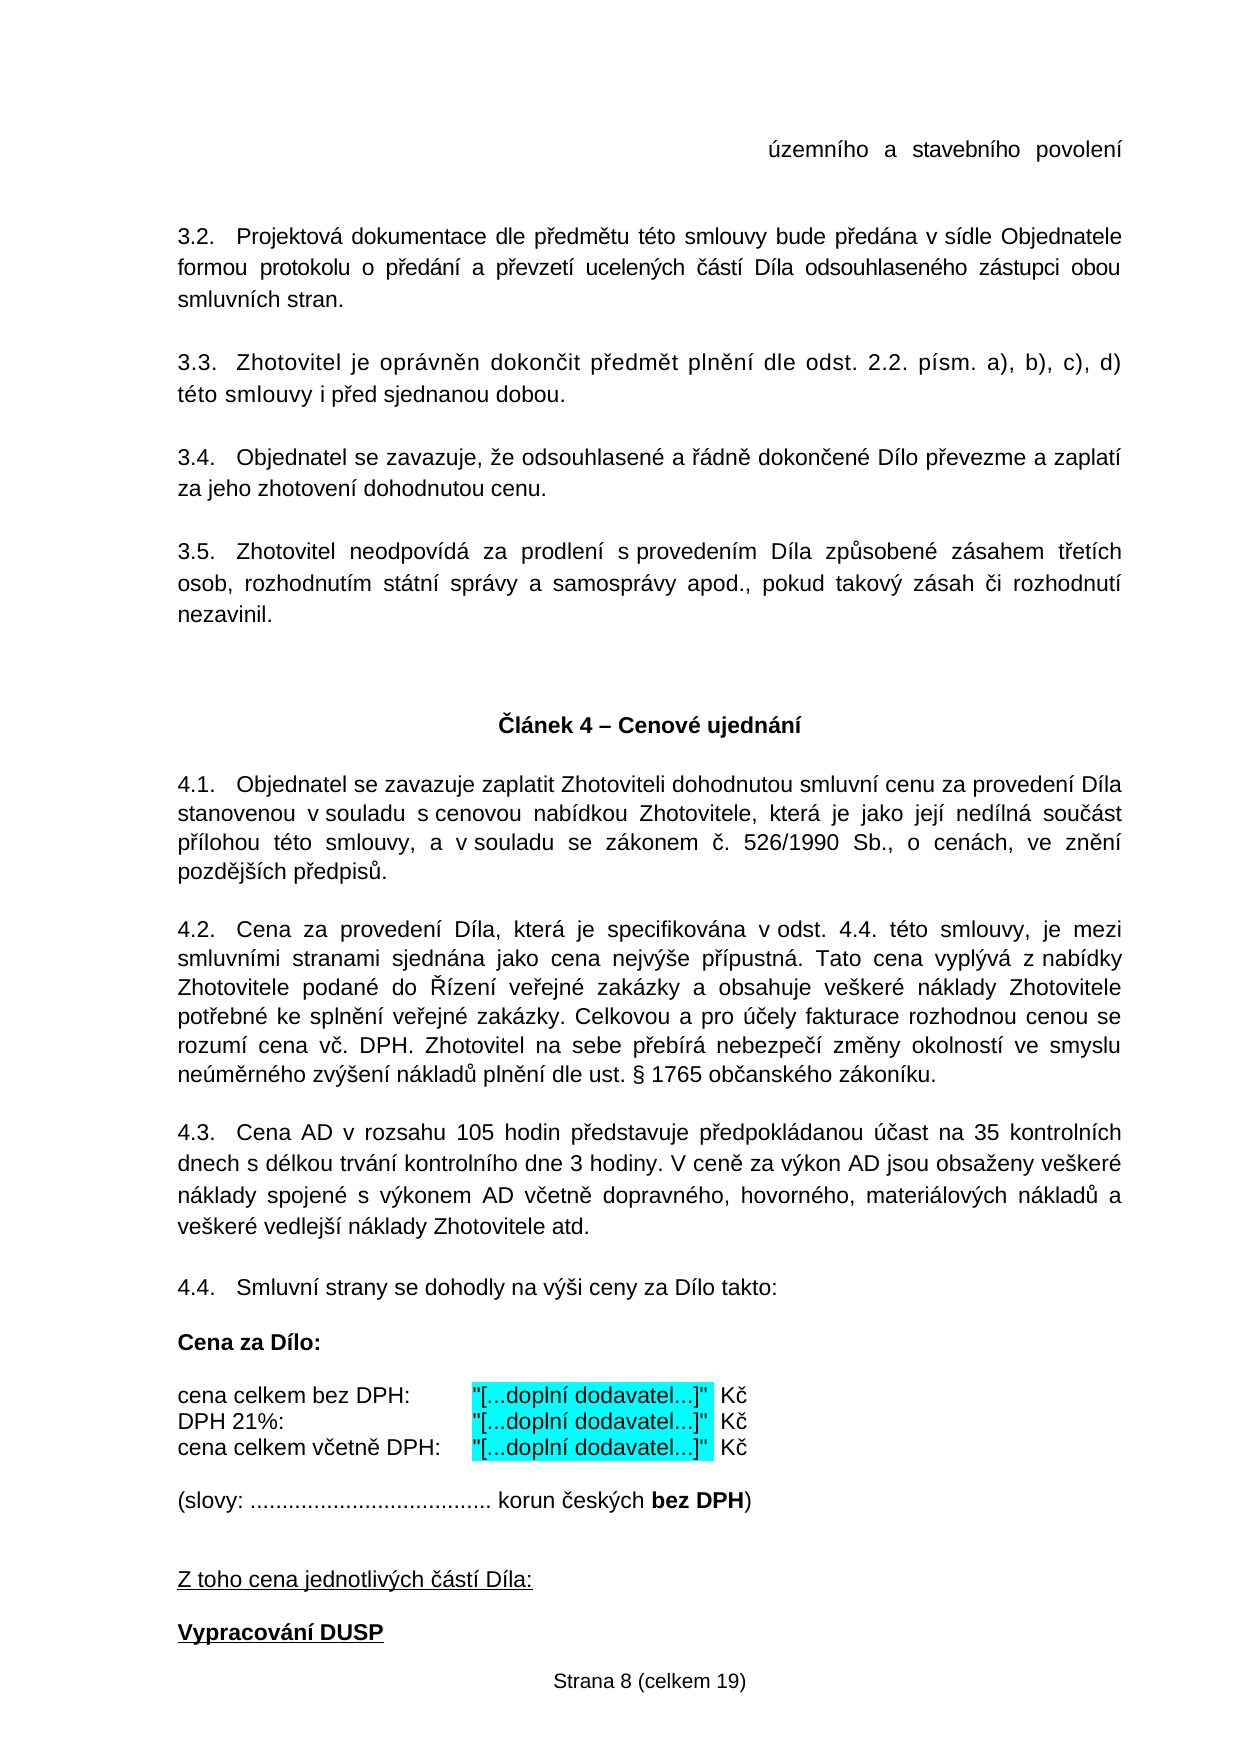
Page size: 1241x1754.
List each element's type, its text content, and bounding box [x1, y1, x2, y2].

text Z toho cena jednotlivých částí Díla: [177, 1566, 1122, 1592]
text cena celkem včetně DPH: Kč [177, 1434, 472, 1461]
text 3.5. Zhotovitel neodpovídá za prodlení s provedením Díla způsobené zásahem třetích osob, rozhodnutím státní správy a samosprávy apod., pokud takový zásah či rozhodnutí nezavinil. [177, 538, 1122, 628]
list Objednatel se zavazuje, že odsouhlasené a řádně dokončené Dílo převezme a zaplatí za jeho zhotovení dohodnutou cenu. [177, 444, 1122, 502]
list Cena AD v rozsahu 105 hodin představuje předpokládanou účast na 35 kontrolních dnech s délkou trvání kontrolního dne 3 hodiny. V ceně za výkon AD jsou obsaženy veškeré náklady spojené s výkonem AD včetně dopravného, hovorného, materiálových nákladů a veškeré vedlejší náklady Zhotovitele atd. [177, 1118, 1122, 1239]
text cena celkem bez DPH: Kč [177, 1382, 472, 1408]
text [177, 136, 1122, 191]
list Smluvní strany se dohodly na výši ceny za Dílo takto: [177, 1274, 1122, 1300]
text (slovy: ...................................... korun českých bez DPH) [177, 1487, 1122, 1513]
text cena celkem bez DPH: Kč [714, 1382, 1122, 1408]
text DPH 21%: Kč [177, 1408, 472, 1434]
text 3.2. Projektová dokumentace dle předmětu této smlouvy bude předána v sídle Objednatele formou protokolu o předání a převzetí ucelených částí Díla odsouhlaseného zástupci obou smluvních stran. [177, 223, 1122, 312]
text 3.3. Zhotovitel je oprávněn dokončit předmět plnění dle odst. 2.2. písm. a), b), c), d) této smlouvy i před sjednanou dobou. [177, 349, 1122, 407]
text Cena za Dílo: [177, 1329, 1122, 1355]
text DPH 21%: Kč [714, 1408, 1122, 1434]
text cena celkem včetně DPH: Kč [714, 1434, 1122, 1461]
text Vypracování DUSP [177, 1619, 1122, 1645]
list Objednatel se zavazuje zaplatit Zhotoviteli dohodnutou smluvní cenu za provedení Díla stanovenou v souladu s cenovou nabídkou Zhotovitele, která je jako její nedílná součást přílohou této smlouvy, a v souladu se zákonem č. 526/1990 Sb., o cenách, ve znění pozdějších předpisů. [177, 771, 1122, 884]
text Článek 4 – Cenové ujednání [177, 712, 1122, 738]
list Cena za provedení Díla, která je specifikována v odst. 4.4. této smlouvy, je mezi smluvními stranami sjednána jako cena nejvýše přípustná. Tato cena vyplývá z nabídky Zhotovitele podané do Řízení veřejné zakázky a obsahuje veškeré náklady Zhotovitele potřebné ke splnění veřejné zakázky. Celkovou a pro účely fakturace rozhodnou cenou se rozumí cena vč. DPH. Zhotovitel na sebe přebírá nebezpečí změny okolností ve smyslu neúměrného zvýšení nákladů plnění dle ust. § 1765 občanského zákoníku. [177, 916, 1122, 1087]
